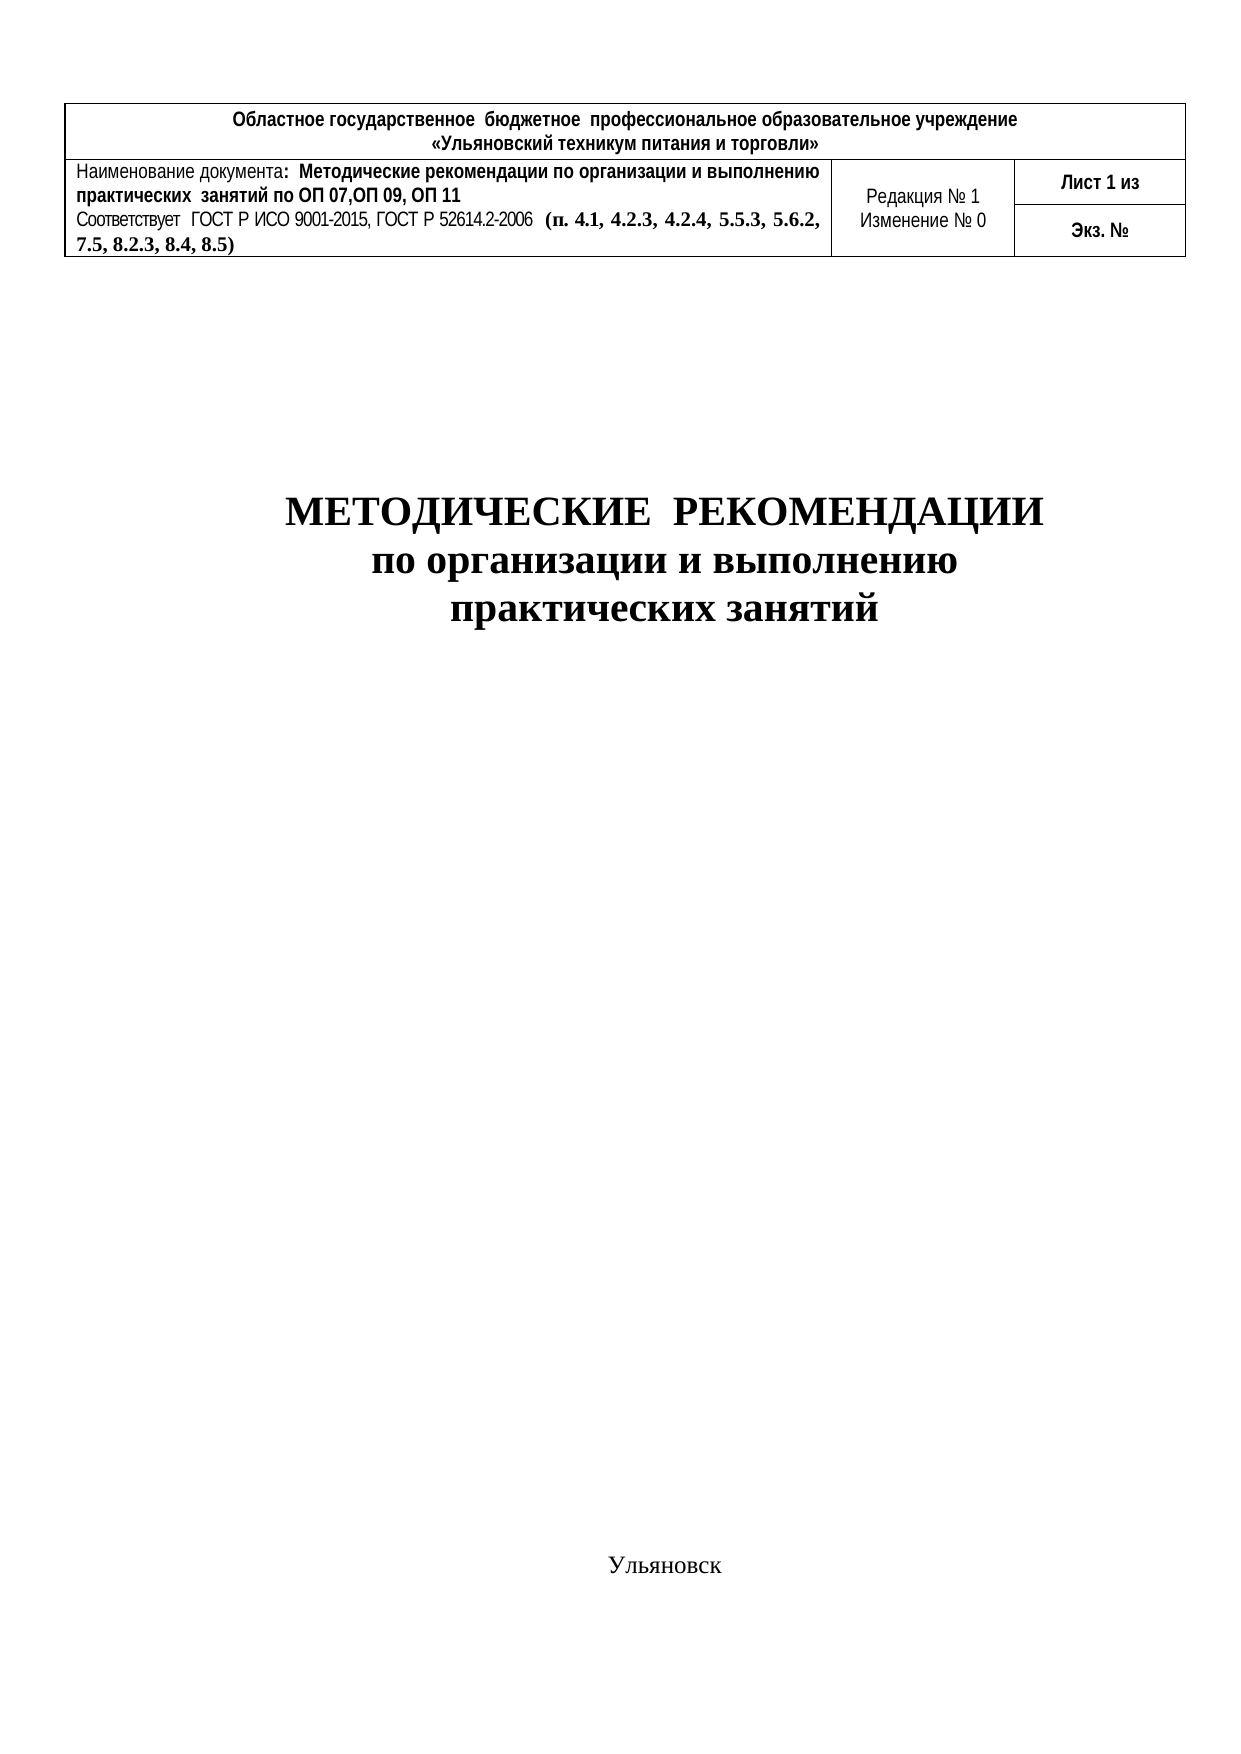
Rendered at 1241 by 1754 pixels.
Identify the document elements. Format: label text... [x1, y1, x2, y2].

text практических занятий [177, 582, 1152, 630]
text МЕТОДИЧЕСКИЕ РЕКОМЕНДАЦИИ [177, 487, 1152, 534]
text по организации и выполнению [177, 534, 1152, 582]
text Ульяновск [177, 1550, 1152, 1579]
